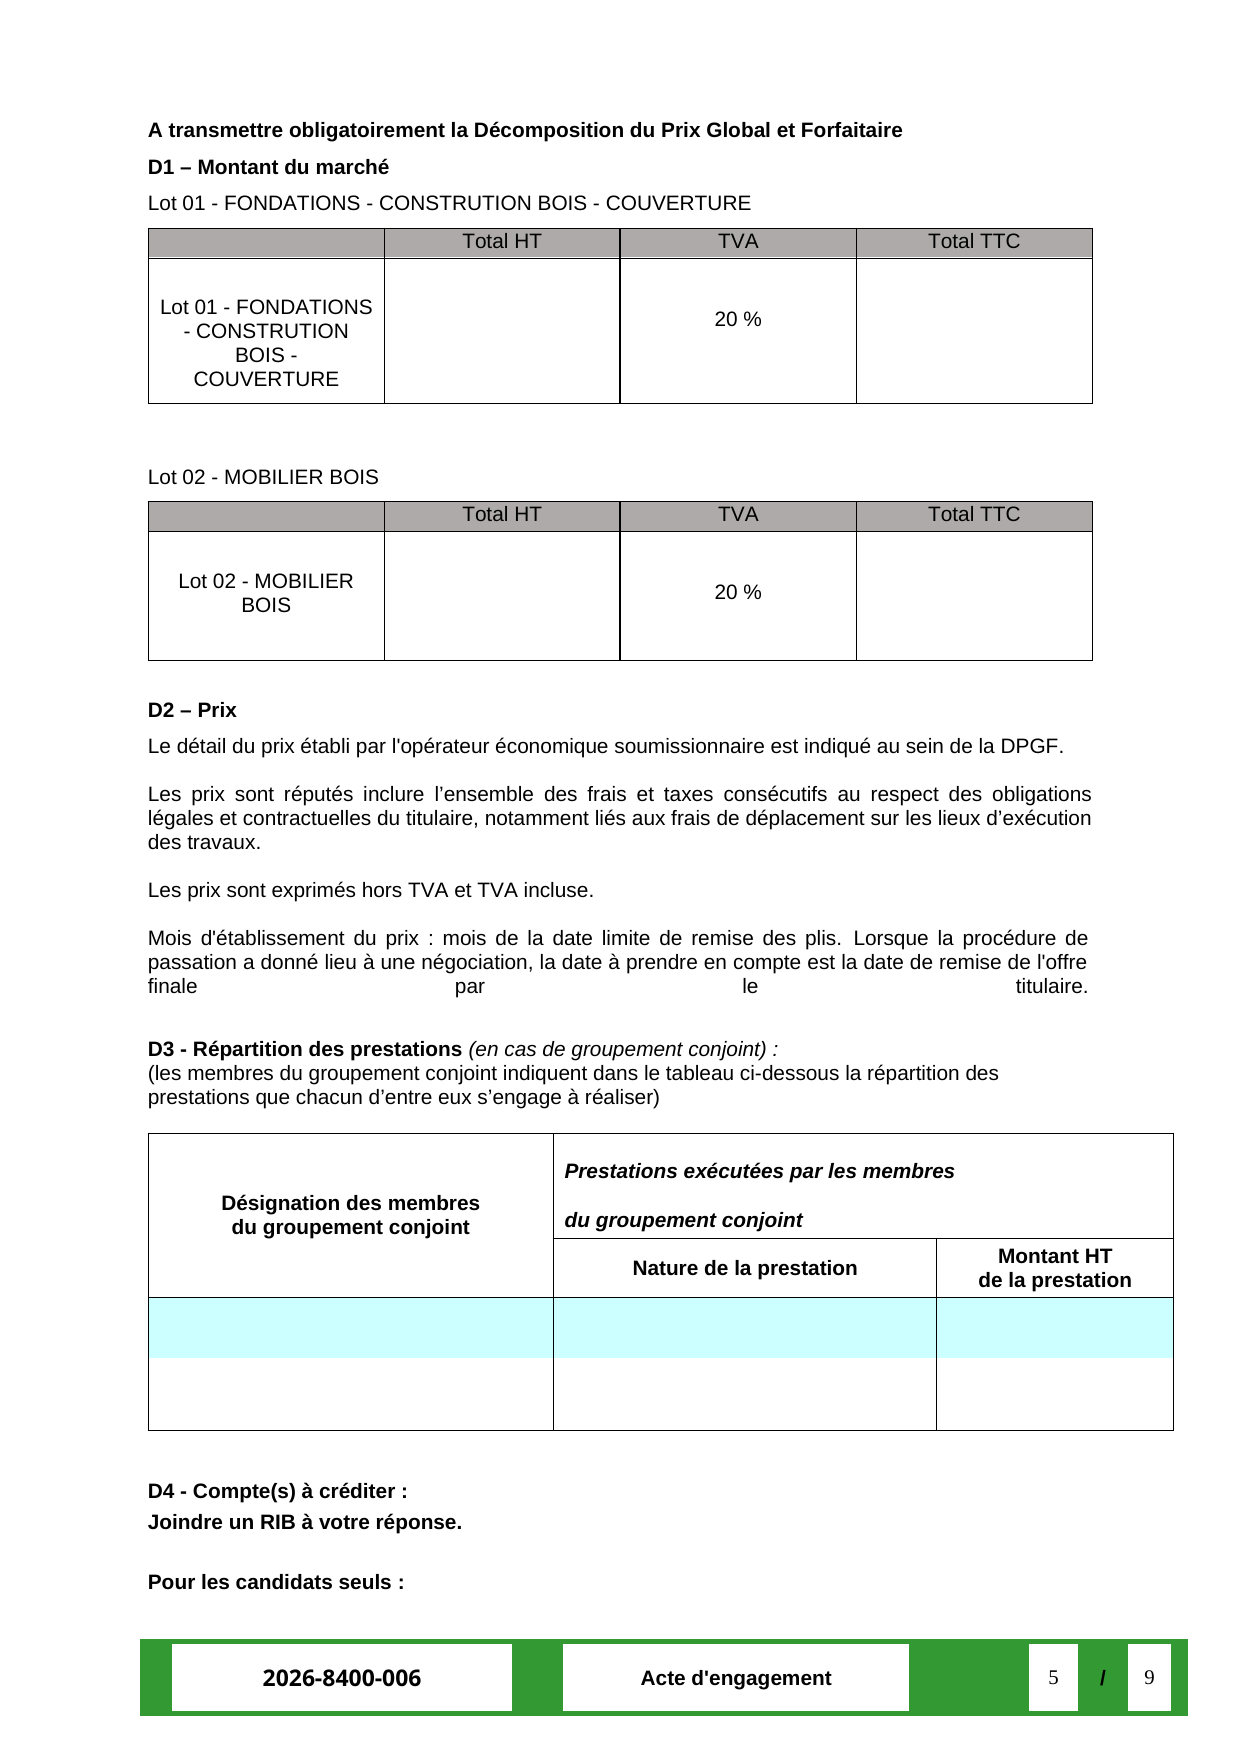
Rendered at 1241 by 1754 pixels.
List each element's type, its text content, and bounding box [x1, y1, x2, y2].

table_header [149, 229, 384, 257]
table_cell Nature de la prestation [554, 1239, 936, 1297]
table_cell [937, 1358, 1173, 1430]
table_header Total TTC [857, 502, 1092, 531]
table_header TVA [621, 502, 856, 531]
subtitle Le détail du prix établi par l'opérateur économique soumissionnaire est indiqué au sein de la DPGF. [148, 734, 1093, 758]
text Les prix sont exprimés hors TVA et TVA incluse. [148, 878, 1093, 902]
table_cell Lot 01 - FONDATIONS - CONSTRUTION BOIS - COUVERTURE [149, 259, 384, 403]
text Lot 01 - FONDATIONS - CONSTRUTION BOIS - COUVERTURE [148, 191, 1093, 215]
table_cell Montant HT de la prestation [937, 1239, 1173, 1297]
text D1 – Montant du marché [148, 155, 1093, 179]
table_cell Lot 02 - MOBILIER BOIS [149, 532, 384, 660]
table_header Total HT [385, 229, 619, 257]
text Mois d'établissement du prix : mois de la date limite de remise des plis. Lorsque la procédure de passation a donné lieu à une négociation, la date à prendre en compte est la date de remise de l'offre finale par le titulaire. [148, 926, 1089, 1026]
table_cell [857, 259, 1092, 403]
text D4 - Compte(s) à créditer : [148, 1479, 1093, 1503]
text (les membres du groupement conjoint indiquent dans le tableau ci-dessous la répartition des prestations que chacun d’entre eux s’engage à réaliser) [148, 1061, 1093, 1108]
table_cell [385, 532, 619, 660]
table_cell [554, 1298, 936, 1358]
table_header TVA [621, 229, 856, 257]
table_cell 20 % [621, 259, 856, 403]
table_header Total HT [385, 502, 619, 531]
table_header [149, 502, 384, 531]
table_header Désignation des membres du groupement conjoint [149, 1134, 553, 1297]
table_cell [149, 1358, 553, 1430]
text D2 – Prix [148, 697, 1093, 721]
table_cell [857, 532, 1092, 660]
text A transmettre obligatoirement la Décomposition du Prix Global et Forfaitaire [148, 118, 1093, 142]
text Lot 02 - MOBILIER BOIS [148, 465, 1093, 489]
table_cell [554, 1358, 936, 1430]
table_cell 20 % [621, 532, 856, 660]
table_cell [149, 1298, 553, 1358]
text D3 - Répartition des prestations (en cas de groupement conjoint) : [148, 1037, 1093, 1061]
text Joindre un RIB à votre réponse. [148, 1509, 1093, 1533]
table_cell [385, 259, 619, 403]
text Pour les candidats seuls : [148, 1570, 1093, 1594]
text Les prix sont réputés inclure l’ensemble des frais et taxes consécutifs au respect des obligations légales et contractuelles du titulaire, notamment liés aux frais de déplacement sur les lieux d’exécution des travaux. [148, 782, 1093, 854]
table_header Prestations exécutées par les membres du groupement conjoint [554, 1134, 1173, 1238]
table_header Total TTC [857, 229, 1092, 257]
table_cell [937, 1298, 1173, 1358]
